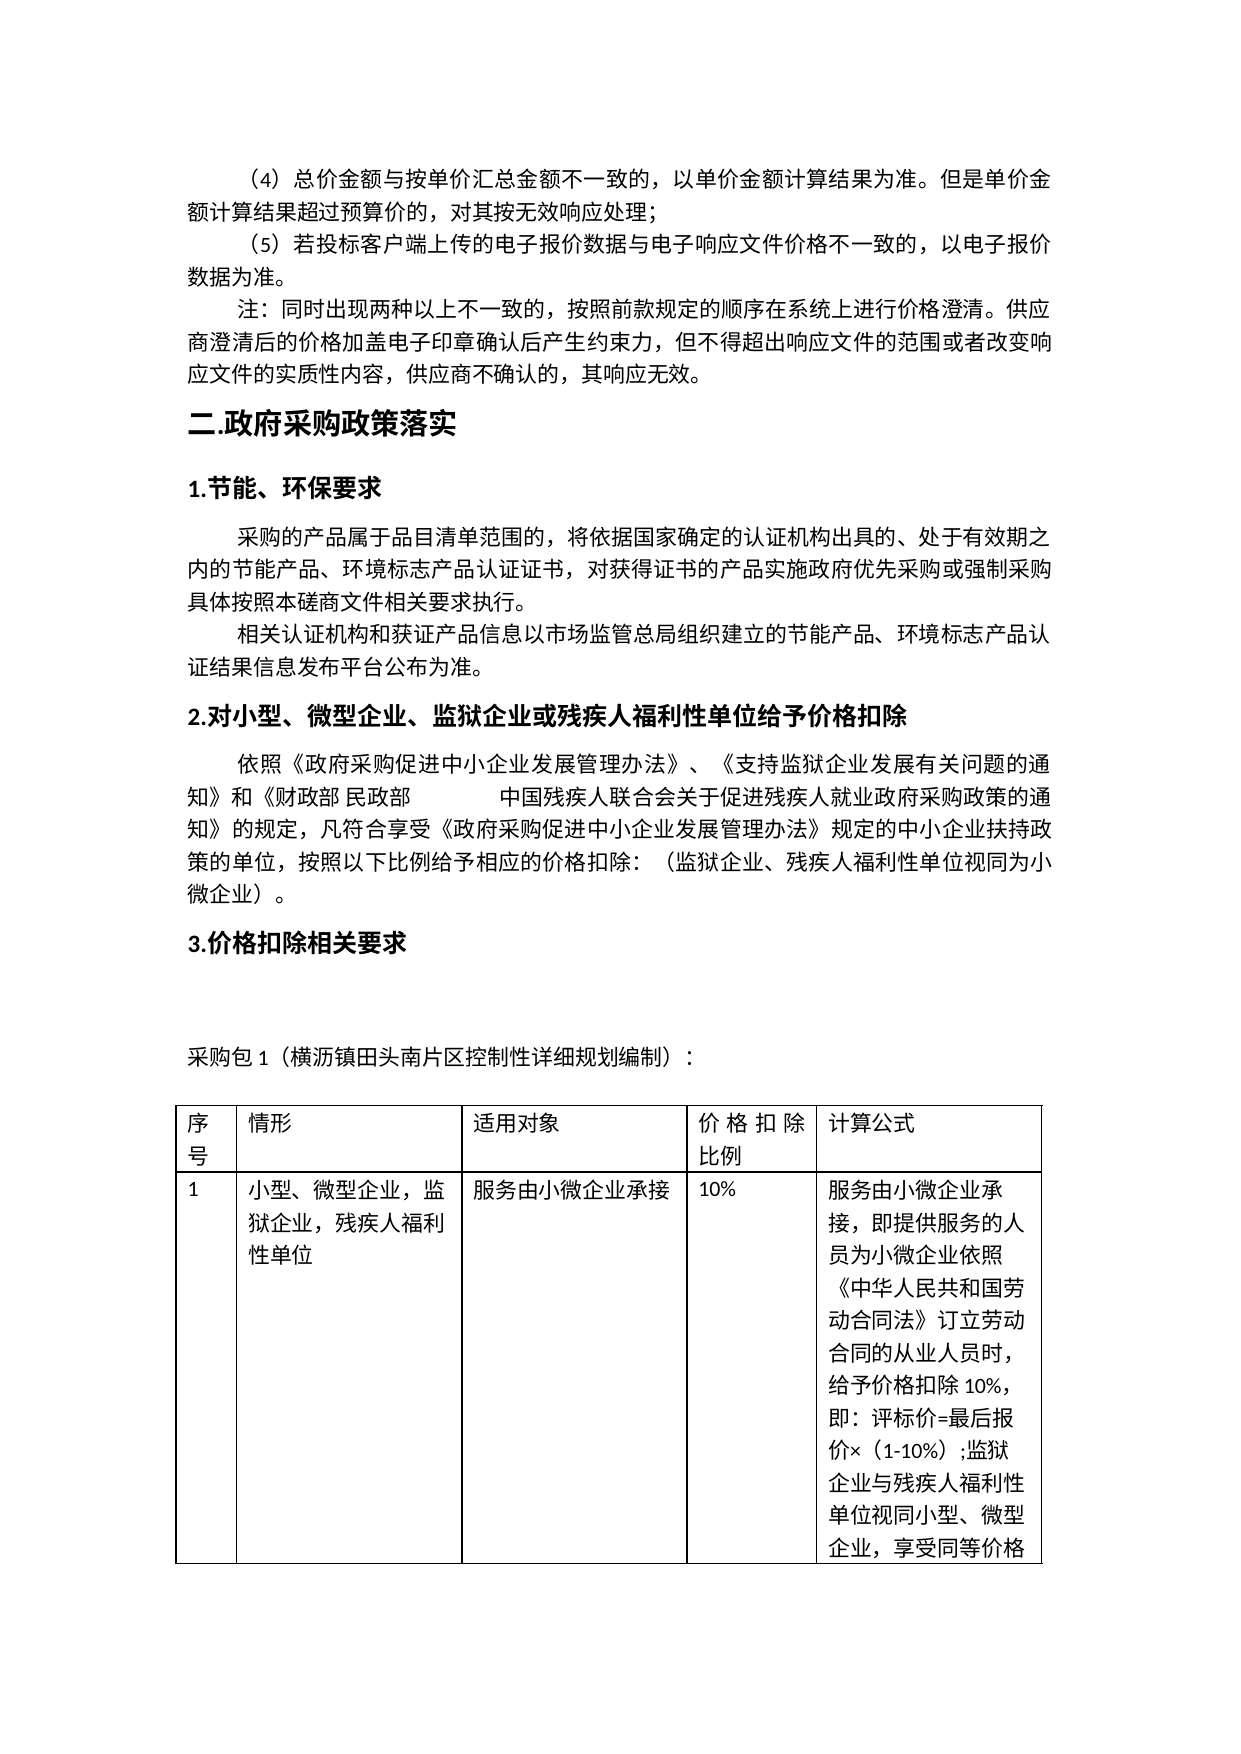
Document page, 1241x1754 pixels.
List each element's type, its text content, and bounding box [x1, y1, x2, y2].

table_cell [817, 1173, 1041, 1563]
text （4）总价金额与按单价汇总金额不一致的，以单价金额计算结果为准。但是单价金额计算结果超过预算价的，对其按无效响应处理； [187, 162, 1053, 227]
text 1.节能、环保要求 [187, 454, 1053, 519]
table_cell 1 [177, 1173, 236, 1563]
text 采购包1（横沥镇田头南片区控制性详细规划编制）： [187, 1039, 1053, 1072]
text （5）若投标客户端上传的电子报价数据与电子响应文件价格不一致的，以电子报价数据为准。 [187, 227, 1053, 292]
text 2.对小型、微型企业、监狱企业或残疾人福利性单位给予价格扣除 [187, 682, 1053, 747]
text 二.政府采购政策落实 [187, 389, 1053, 454]
table_header 适用对象 [463, 1106, 686, 1171]
text 相关认证机构和获证产品信息以市场监管总局组织建立的节能产品、环境标志产品认证结果信息发布平台公布为准。 [187, 617, 1053, 682]
text 3.价格扣除相关要求 [187, 909, 1053, 974]
table_cell 服务由小微企业承接 [463, 1173, 686, 1563]
text 注：同时出现两种以上不一致的，按照前款规定的顺序在系统上进行价格澄清。供应商澄清后的价格加盖电子印章确认后产生约束力，但不得超出响应文件的范围或者改变响应文件的实质性内容，供应商不确认的，其响应无效。 [187, 292, 1053, 389]
text 采购的产品属于品目清单范围的，将依据国家确定的认证机构出具的、处于有效期之内的节能产品、环境标志产品认证证书，对获得证书的产品实施政府优先采购或强制采购，具体按照本磋商文件相关要求执行。 [187, 519, 1053, 617]
table_header 序号 [177, 1106, 236, 1171]
table_header 计算公式 [817, 1106, 1041, 1171]
table_cell 10% [688, 1173, 816, 1563]
table_header 情形 [237, 1106, 461, 1171]
text 依照《政府采购促进中小企业发展管理办法》、《支持监狱企业发展有关问题的通知》和《财政部 民政部 中国残疾人联合会关于促进残疾人就业政府采购政策的通知》的规定，凡符合享受《政府采购促进中小企业发展管理办法》规定的中小企业扶持政策的单位，按照以下比例给予相应的价格扣除：（监狱企业、残疾人福利性单位视同为小、微企业）。 [187, 747, 1053, 909]
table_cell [237, 1173, 461, 1563]
table_header 价格扣除比例 [688, 1106, 816, 1171]
